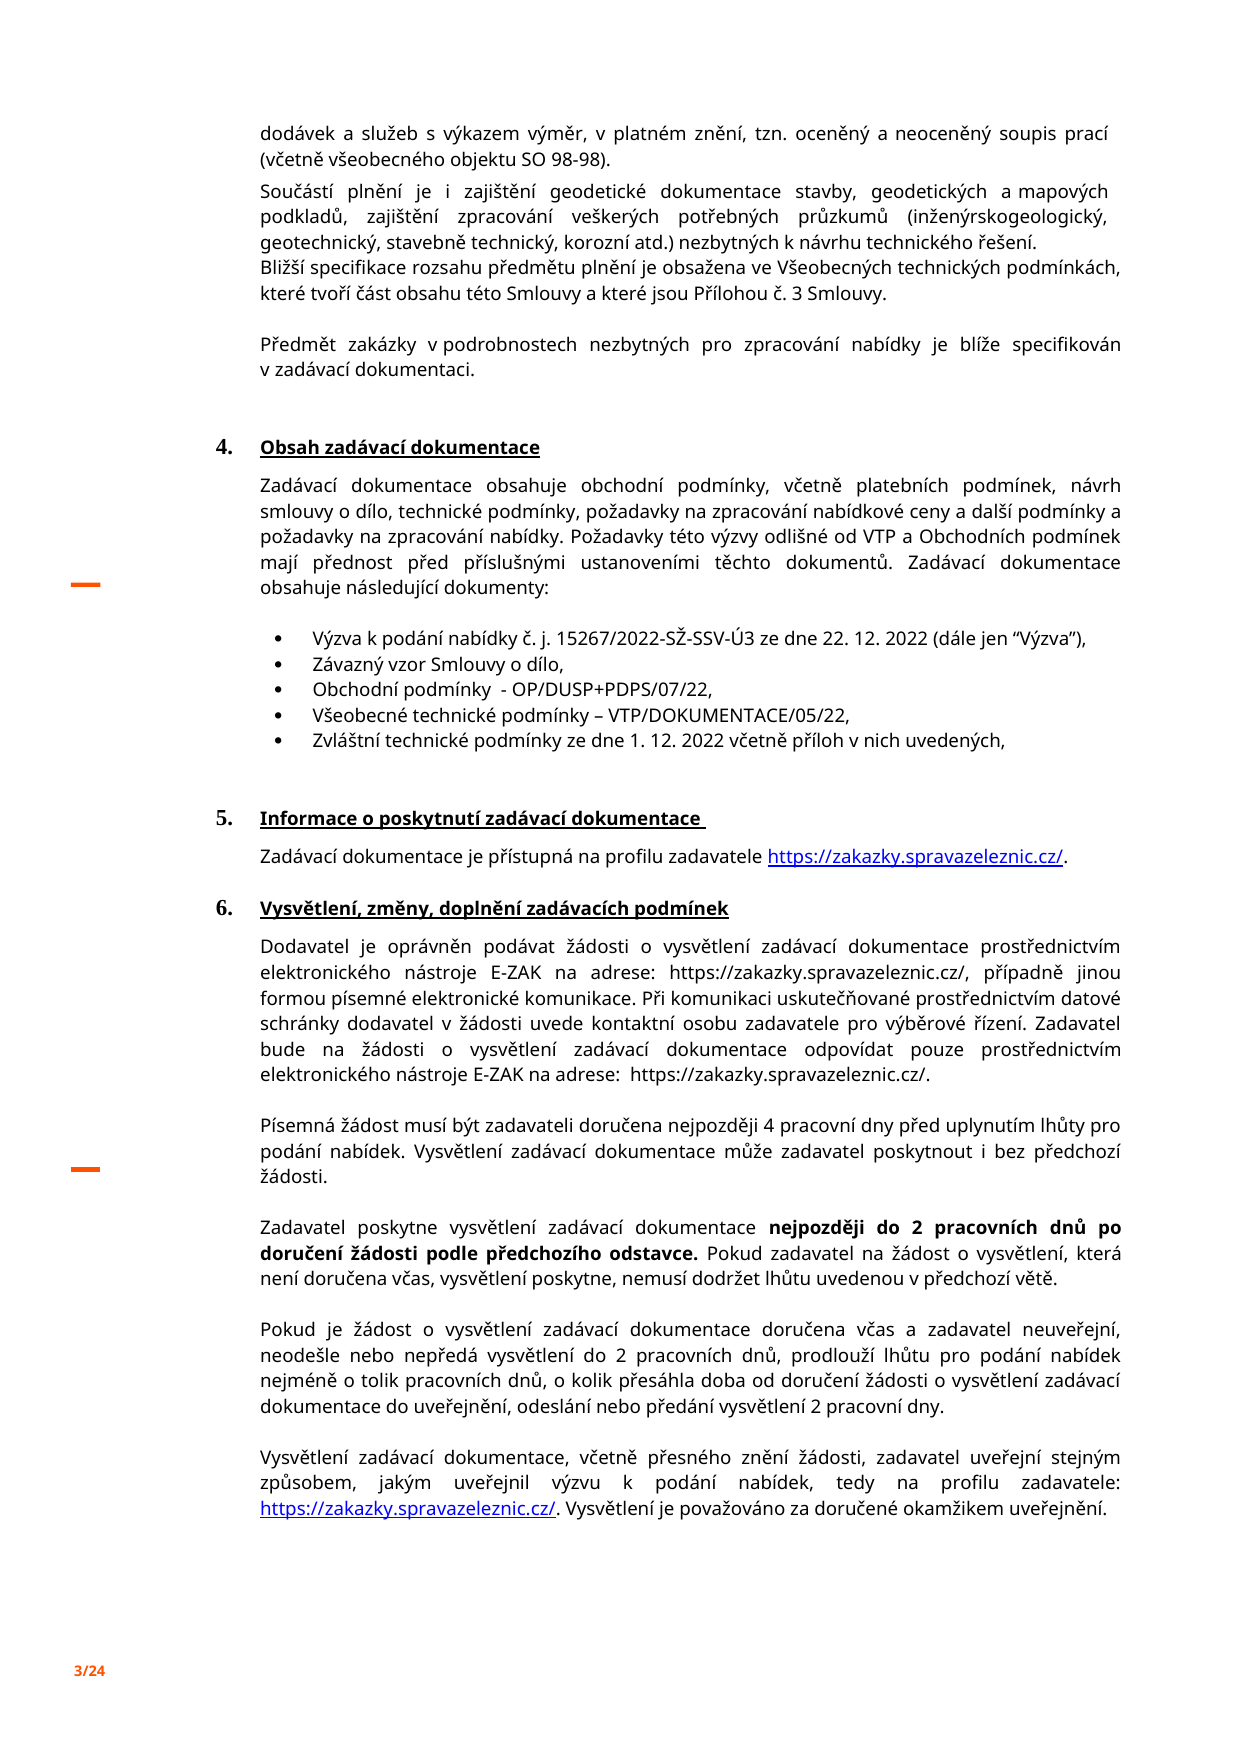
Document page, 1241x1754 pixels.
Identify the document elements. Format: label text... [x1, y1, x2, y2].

text Vysvětlení zadávací dokumentace, včetně přesného znění žádosti, zadavatel uveřejní stejným způsobem, jakým uveřejnil výzvu k podání nabídek, tedy na profilu zadavatele: https://zakazky.spravazeleznic.cz/. Vysvětlení je považováno za doručené okamžikem uveřejnění. [260, 1444, 1122, 1521]
text Zadávací dokumentace obsahuje obchodní podmínky, včetně platebních podmínek, návrh smlouvy o dílo, technické podmínky, požadavky na zpracování nabídkové ceny a další podmínky a požadavky na zpracování nabídky. Požadavky této výzvy odlišné od VTP a Obchodních podmínek mají přednost před příslušnými ustanoveními těchto dokumentů. Zadávací dokumentace obsahuje následující dokumenty: [260, 472, 1122, 600]
list Zvláštní technické podmínky ze dne 1. 12. 2022 včetně příloh v nich uvedených, [275, 728, 1122, 753]
list Informace o poskytnutí zadávací dokumentace [216, 804, 1122, 831]
text Písemná žádost musí být zadavateli doručena nejpozději 4 pracovní dny před uplynutím lhůty pro podání nabídek. Vysvětlení zadávací dokumentace může zadavatel poskytnout i bez předchozí žádosti. [260, 1112, 1122, 1189]
text Zadavatel poskytne vysvětlení zadávací dokumentace nejpozději do 2 pracovních dnů po doručení žádosti podle předchozího odstavce. Pokud zadavatel na žádost o vysvětlení, která není doručena včas, vysvětlení poskytne, nemusí dodržet lhůtu uvedenou v předchozí větě. [260, 1214, 1122, 1291]
list Výzva k podání nabídky č. j. 15267/2022-SŽ-SSV-Ú3 ze dne 22. 12. 2022 (dále jen “Výzva”), [275, 626, 1122, 651]
text Bližší specifikace rozsahu předmětu plnění je obsažena ve Všeobecných technických podmínkách, které tvoří část obsahu této Smlouvy a které jsou Přílohou č. 3 Smlouvy. [260, 254, 1122, 306]
list Závazný vzor Smlouvy o dílo, [275, 651, 1122, 677]
text Dodavatel je oprávněn podávat žádosti o vysvětlení zadávací dokumentace prostřednictvím elektronického nástroje E-ZAK na adrese: https://zakazky.spravazeleznic.cz/, případně jinou formou písemné elektronické komunikace. Při komunikaci uskutečňované prostřednictvím datové schránky dodavatel v žádosti uvede kontaktní osobu zadavatele pro výběrové řízení. Zadavatel bude na žádosti o vysvětlení zadávací dokumentace odpovídat pouze prostřednictvím elektronického nástroje E-ZAK na adrese: https://zakazky.spravazeleznic.cz/. [260, 934, 1122, 1087]
text Pokud je žádost o vysvětlení zadávací dokumentace doručena včas a zadavatel neuveřejní, neodešle nebo nepředá vysvětlení do 2 pracovních dnů, prodlouží lhůtu pro podání nabídek nejméně o tolik pracovních dnů, o kolik přesáhla doba od doručení žádosti o vysvětlení zadávací dokumentace do uveřejnění, odeslání nebo předání vysvětlení 2 pracovní dny. [260, 1317, 1122, 1419]
text Součástí plnění je i zajištění geodetické dokumentace stavby, geodetických a mapových podkladů, zajištění zpracování veškerých potřebných průzkumů (inženýrskogeologický, geotechnický, stavebně technický, korozní atd.) nezbytných k návrhu technického řešení. [260, 178, 1108, 254]
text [260, 121, 1108, 172]
list Obsah zadávací dokumentace [216, 433, 1122, 460]
list Všeobecné technické podmínky – VTP/DOKUMENTACE/05/22, [275, 702, 1122, 728]
text Zadávací dokumentace je přístupná na profilu zadavatele https://zakazky.spravazeleznic.cz/. [260, 843, 1122, 869]
list Vysvětlení, změny, doplnění zadávacích podmínek [216, 894, 1122, 921]
text Předmět zakázky v podrobnostech nezbytných pro zpracování nabídky je blíže specifikován v zadávací dokumentaci. [260, 331, 1122, 382]
list Obchodní podmínky - OP/DUSP+PDPS/07/22, [275, 677, 1122, 702]
